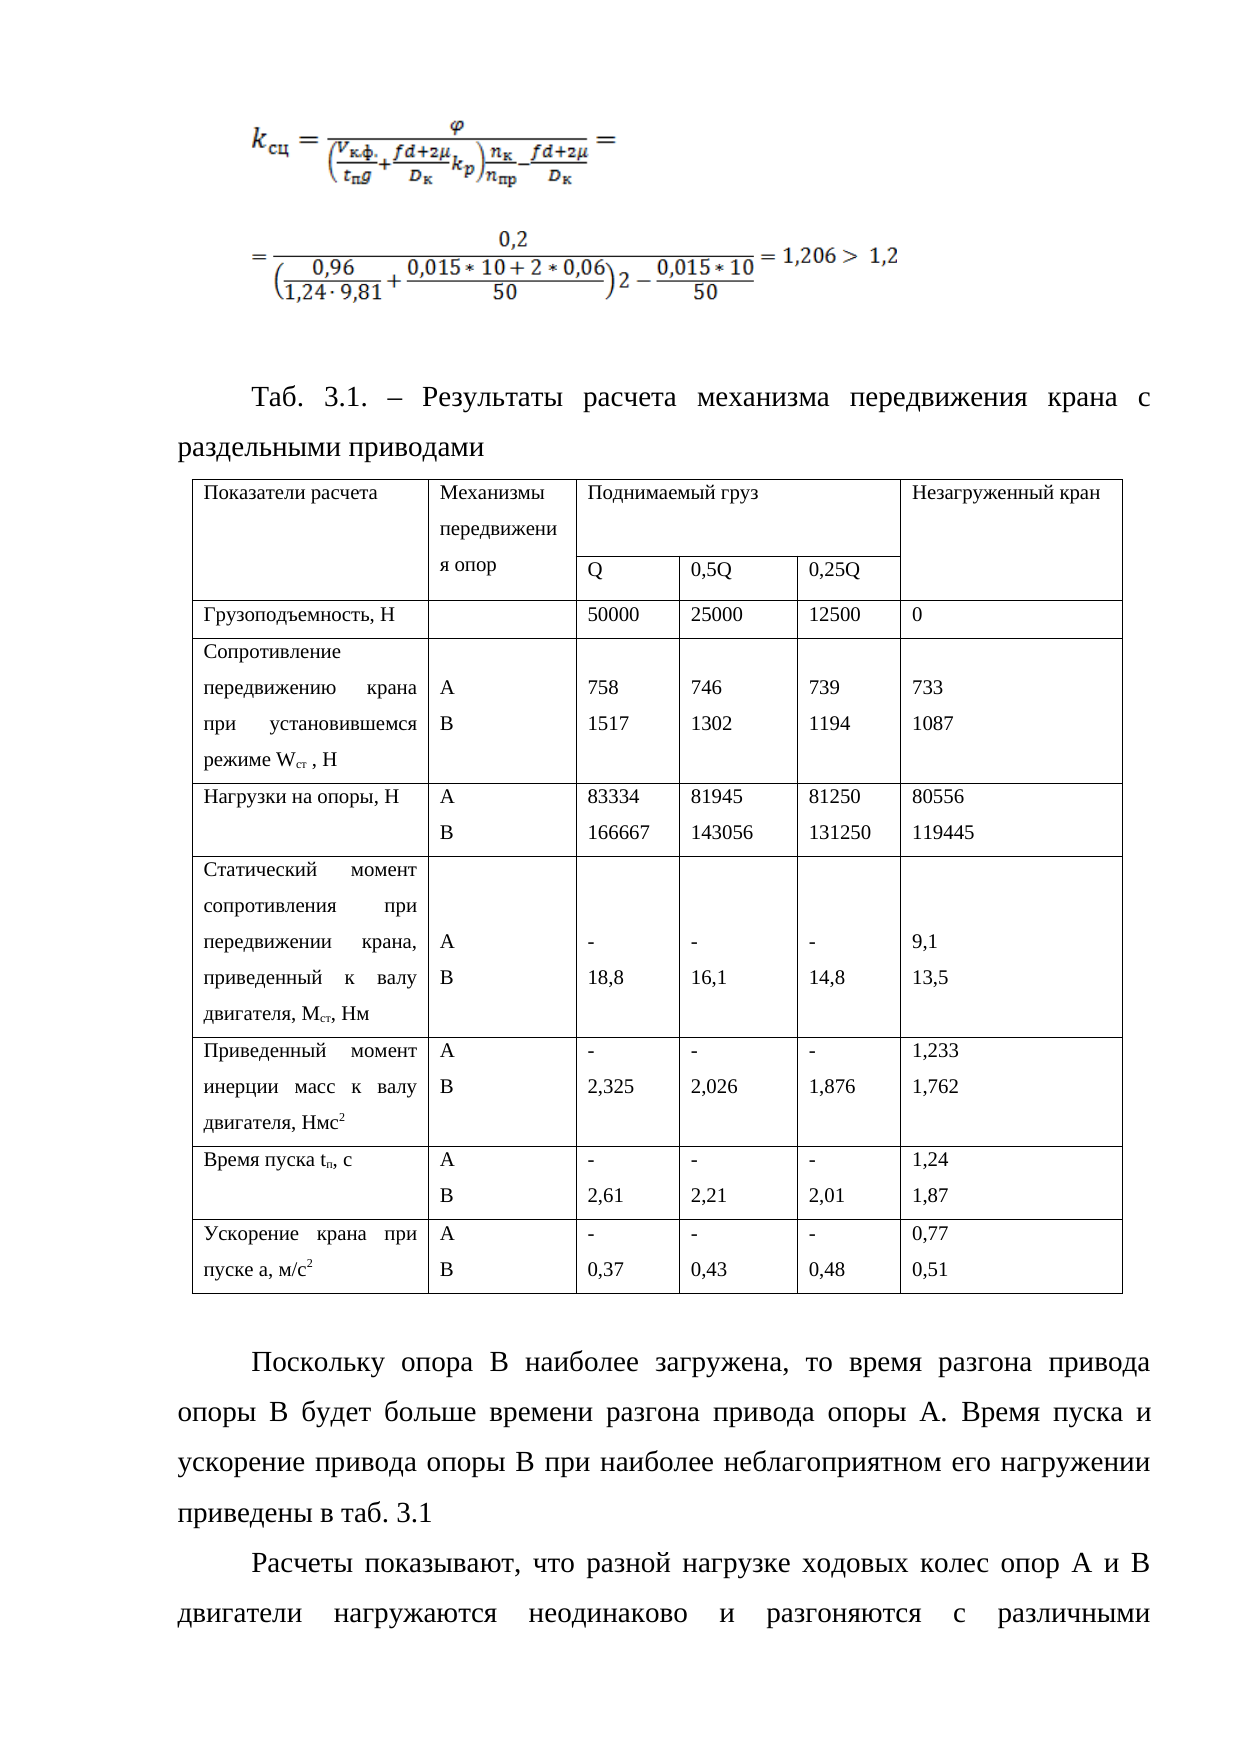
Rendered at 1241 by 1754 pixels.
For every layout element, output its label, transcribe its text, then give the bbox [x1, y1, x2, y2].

table_cell 25000 [680, 601, 797, 637]
table_cell Статический момент сопротивления при передвижении крана, приведенный к валу двигателя, Мст, Нм [193, 857, 428, 1037]
table_cell Q [577, 557, 679, 600]
table_cell 81945 143056 [680, 784, 797, 856]
table_header Незагруженный кран [901, 480, 1122, 600]
table_cell 0,25Q [798, 557, 900, 600]
table_cell 0,5Q [680, 557, 797, 600]
table_cell 746 1302 [680, 639, 797, 783]
table_cell 733 1087 [901, 639, 1122, 783]
table_cell Нагрузки на опоры, Н [193, 784, 428, 856]
table_cell Время пуска tп, с [193, 1147, 428, 1219]
table_cell - 14,8 [798, 857, 900, 1037]
table_cell 80556 119445 [901, 784, 1122, 856]
text Таб. 3.1. – Результаты расчета механизма передвижения крана с раздельными приводами [177, 379, 1152, 462]
table_cell А В [429, 1038, 576, 1146]
table_cell - 1,876 [798, 1038, 900, 1146]
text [177, 1545, 1152, 1629]
table_cell Грузоподъемность, Н [193, 601, 428, 637]
table_cell А В [429, 784, 576, 856]
table_cell 739 1194 [798, 639, 900, 783]
table_cell 758 1517 [577, 639, 679, 783]
table_cell - 2,01 [798, 1147, 900, 1219]
table_cell 9,1 13,5 [901, 857, 1122, 1037]
table_cell 83334 166667 [577, 784, 679, 856]
table_cell Приведенный момент инерции масс к валу двигателя, Нмс2 [193, 1038, 428, 1146]
table_header Механизмы передвижения опор [429, 480, 576, 600]
table_cell - 18,8 [577, 857, 679, 1037]
table_cell А В [429, 1147, 576, 1219]
table_cell А В [429, 639, 576, 783]
table_cell 12500 [798, 601, 900, 637]
table_cell - 0,37 [577, 1220, 679, 1292]
table_cell А В [429, 1220, 576, 1292]
text Поскольку опора В наиболее загружена, то время разгона привода опоры В будет больше времени разгона привода опоры А. Время пуска и ускорение привода опоры В при наиболее неблагоприятном его нагружении приведены в таб. 3.1 [177, 1344, 1152, 1528]
table_cell Ускорение крана при пуске а, м/с2 [193, 1220, 428, 1292]
table_header Показатели расчета [193, 480, 428, 600]
table_cell - 2,026 [680, 1038, 797, 1146]
table_cell А В [429, 857, 576, 1037]
table_cell 81250 131250 [798, 784, 900, 856]
table_cell - 2,325 [577, 1038, 679, 1146]
table_cell - 2,61 [577, 1147, 679, 1219]
table_cell 0 [901, 601, 1122, 637]
table_cell 50000 [577, 601, 679, 637]
table_cell - 2,21 [680, 1147, 797, 1219]
table_cell - 16,1 [680, 857, 797, 1037]
table_cell Сопротивление передвижению крана при установившемся режиме Wст , Н [193, 639, 428, 783]
table_cell 0,77 0,51 [901, 1220, 1122, 1292]
table_cell - 0,48 [798, 1220, 900, 1292]
table_header Поднимаемый груз [577, 480, 900, 556]
table_cell 1,233 1,762 [901, 1038, 1122, 1146]
table_cell 1,24 1,87 [901, 1147, 1122, 1219]
table_cell [429, 601, 576, 637]
picture [251, 230, 897, 317]
table_cell - 0,43 [680, 1220, 797, 1292]
picture [251, 118, 617, 208]
